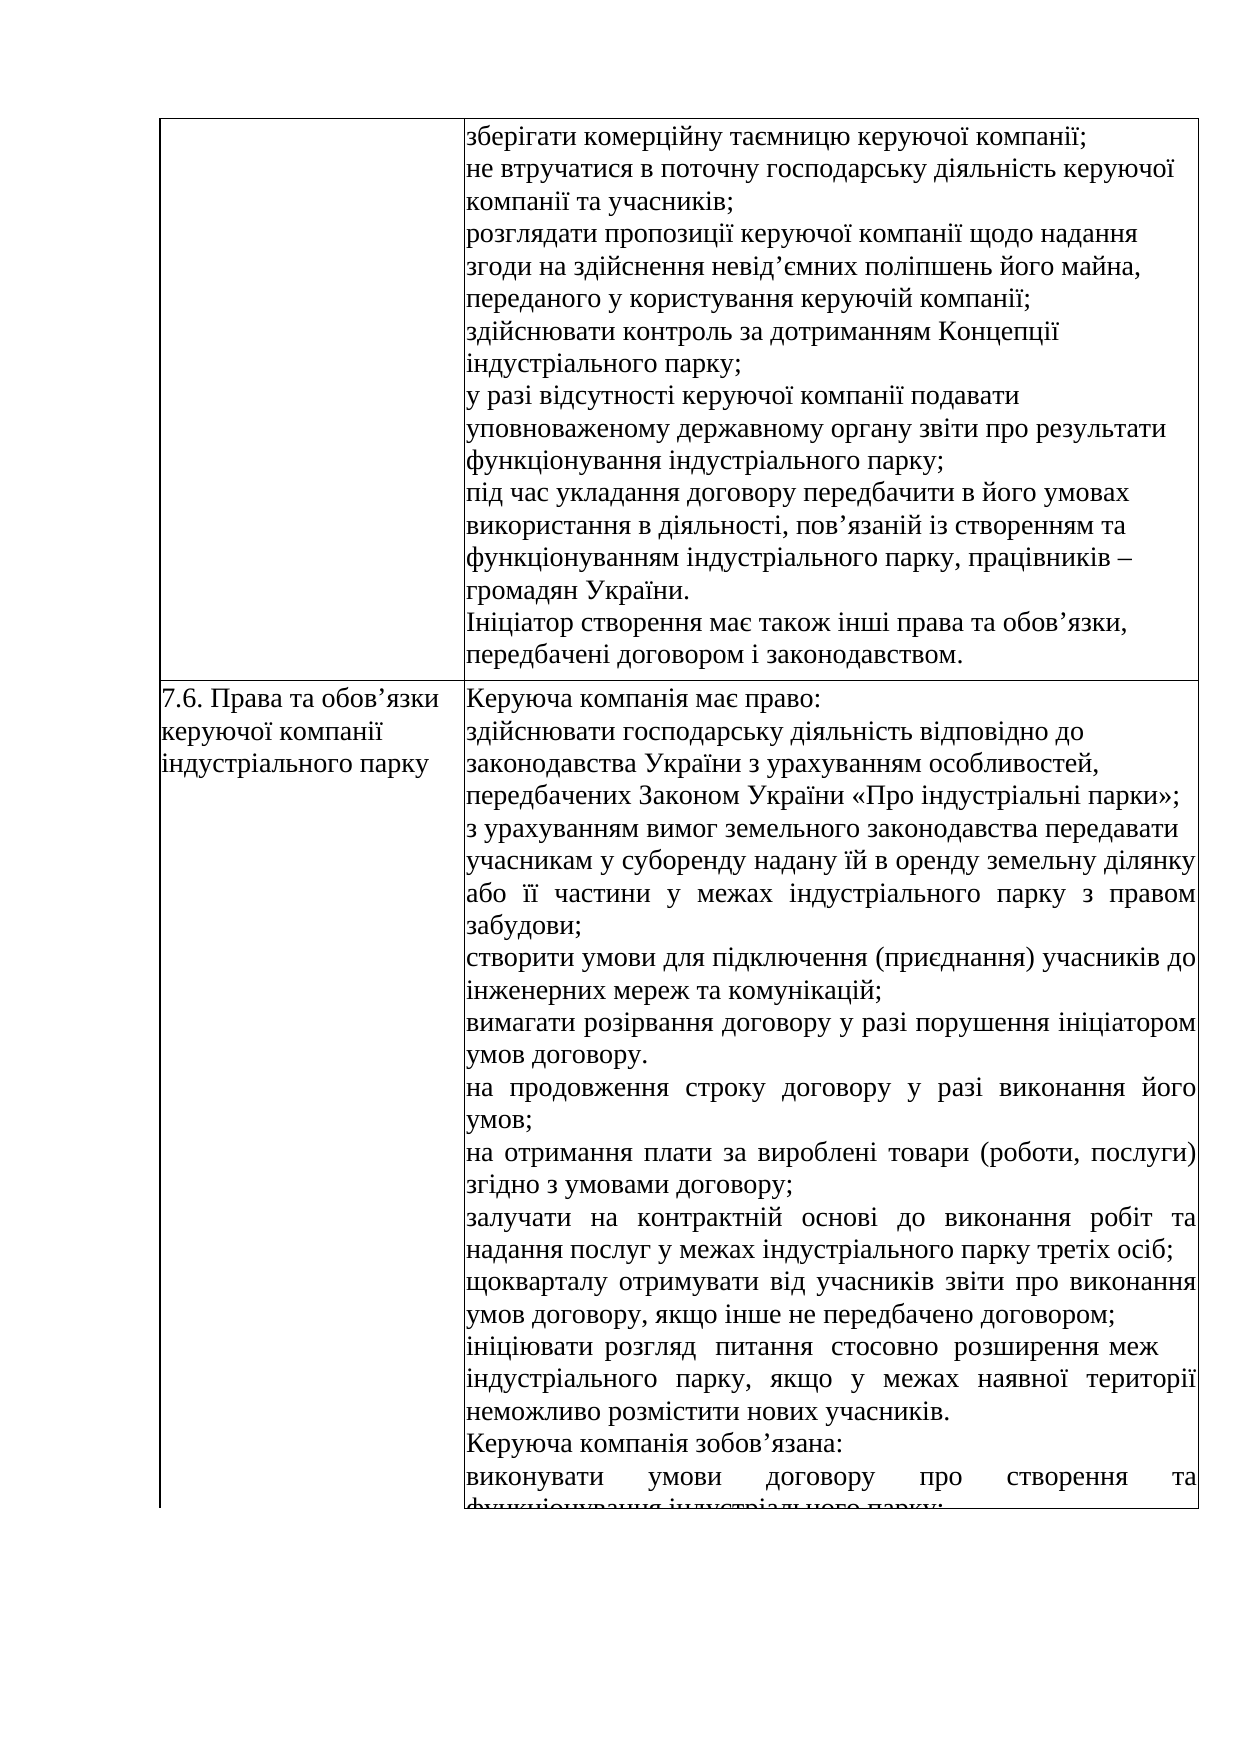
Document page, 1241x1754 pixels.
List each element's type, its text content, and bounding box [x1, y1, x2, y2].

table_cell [161, 681, 464, 1508]
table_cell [161, 119, 464, 680]
table_cell зберігати комерційну таємницю керуючої компанії; не втручатися в поточну господарську діяльність керуючої компанії та учасників; розглядати пропозиції керуючої компанії щодо надання згоди на здійснення невід’ємних поліпшень його майна, переданого у користування керуючій компанії; здійснювати контроль за дотриманням Концепції індустріального парку; у разі відсутності керуючої компанії подавати уповноваженому державному органу звіти про результати функціонування індустріального парку; під час укладання договору передбачити в його умовах використання в діяльності, пов’язаній із створенням та функціонуванням індустріального парку, працівників – громадян України. Ініціатор створення має також інші права та обов’язки, передбачені договором і законодавством. [465, 119, 1198, 680]
table_cell Керуюча компанія має право: здійснювати господарську діяльність відповідно до законодавства України з урахуванням особливостей, передбачених Законом України «Про індустріальні парки»; з урахуванням вимог земельного законодавства передавати учасникам у суборенду надану їй в оренду земельну ділянку або її частини у межах індустріального парку з правом забудови; створити умови для підключення (приєднання) учасників до інженерних мереж та комунікацій; вимагати розірвання договору у разі порушення ініціатором умов договору. на продовження строку договору у разі виконання його умов; на отримання плати за вироблені товари (роботи, послуги) згідно з умовами договору; залучати на контрактній основі до виконання робіт та надання послуг у межах індустріального парку третіх осіб; щокварталу отримувати від учасників звіти про виконання умов договору, якщо інше не передбачено договором; ініціювати розгляд питання стосовно розширення меж індустріального парку, якщо у межах наявної території неможливо розмістити нових учасників. Керуюча компанія зобов’язана: виконувати умови договору про створення та функціонування індустріального парку; [465, 681, 1198, 1508]
